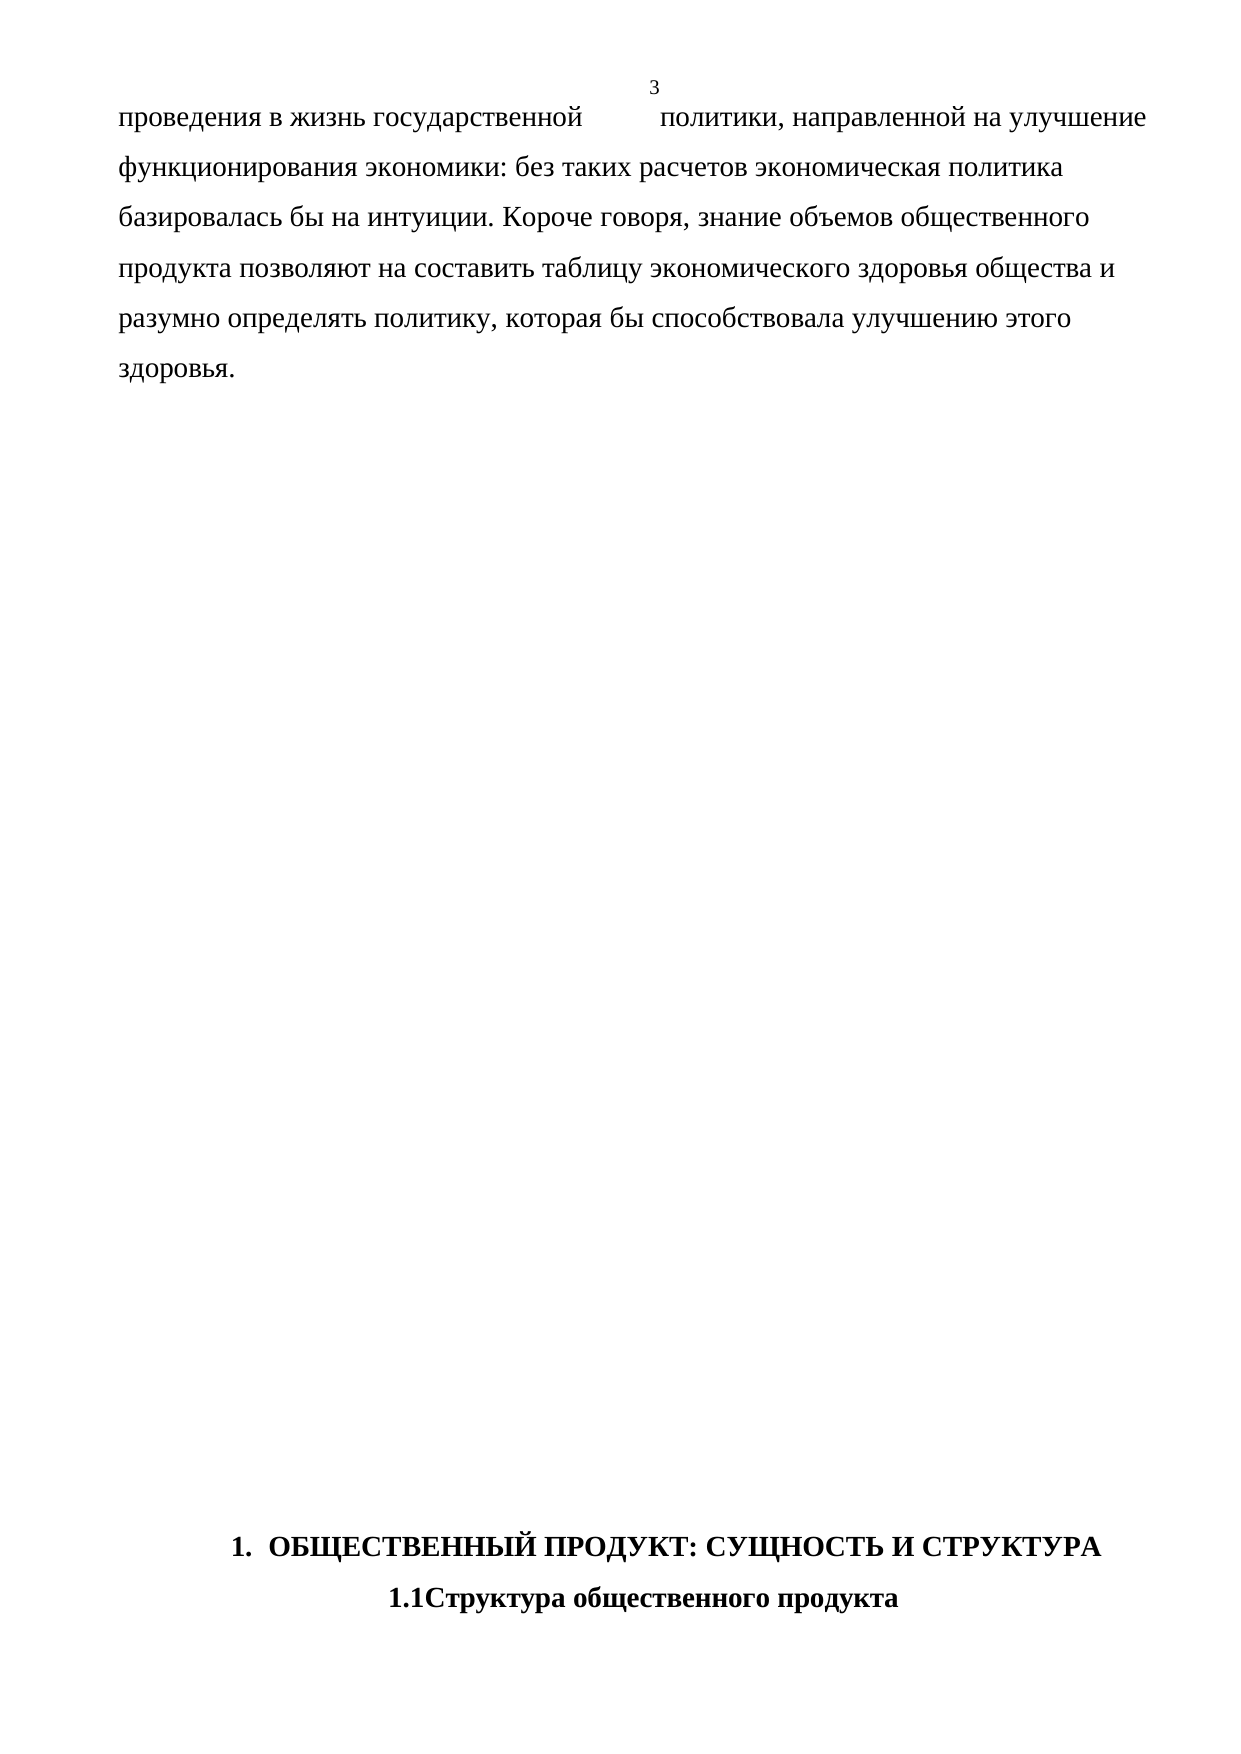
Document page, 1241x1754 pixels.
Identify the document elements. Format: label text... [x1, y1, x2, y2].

text 1.1Структура общественного продукта [343, 1580, 1191, 1613]
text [118, 99, 1191, 384]
list ОБЩЕСТВЕННЫЙ ПРОДУКТ: СУЩНОСТЬ И СТРУКТУРА [231, 1529, 1191, 1563]
